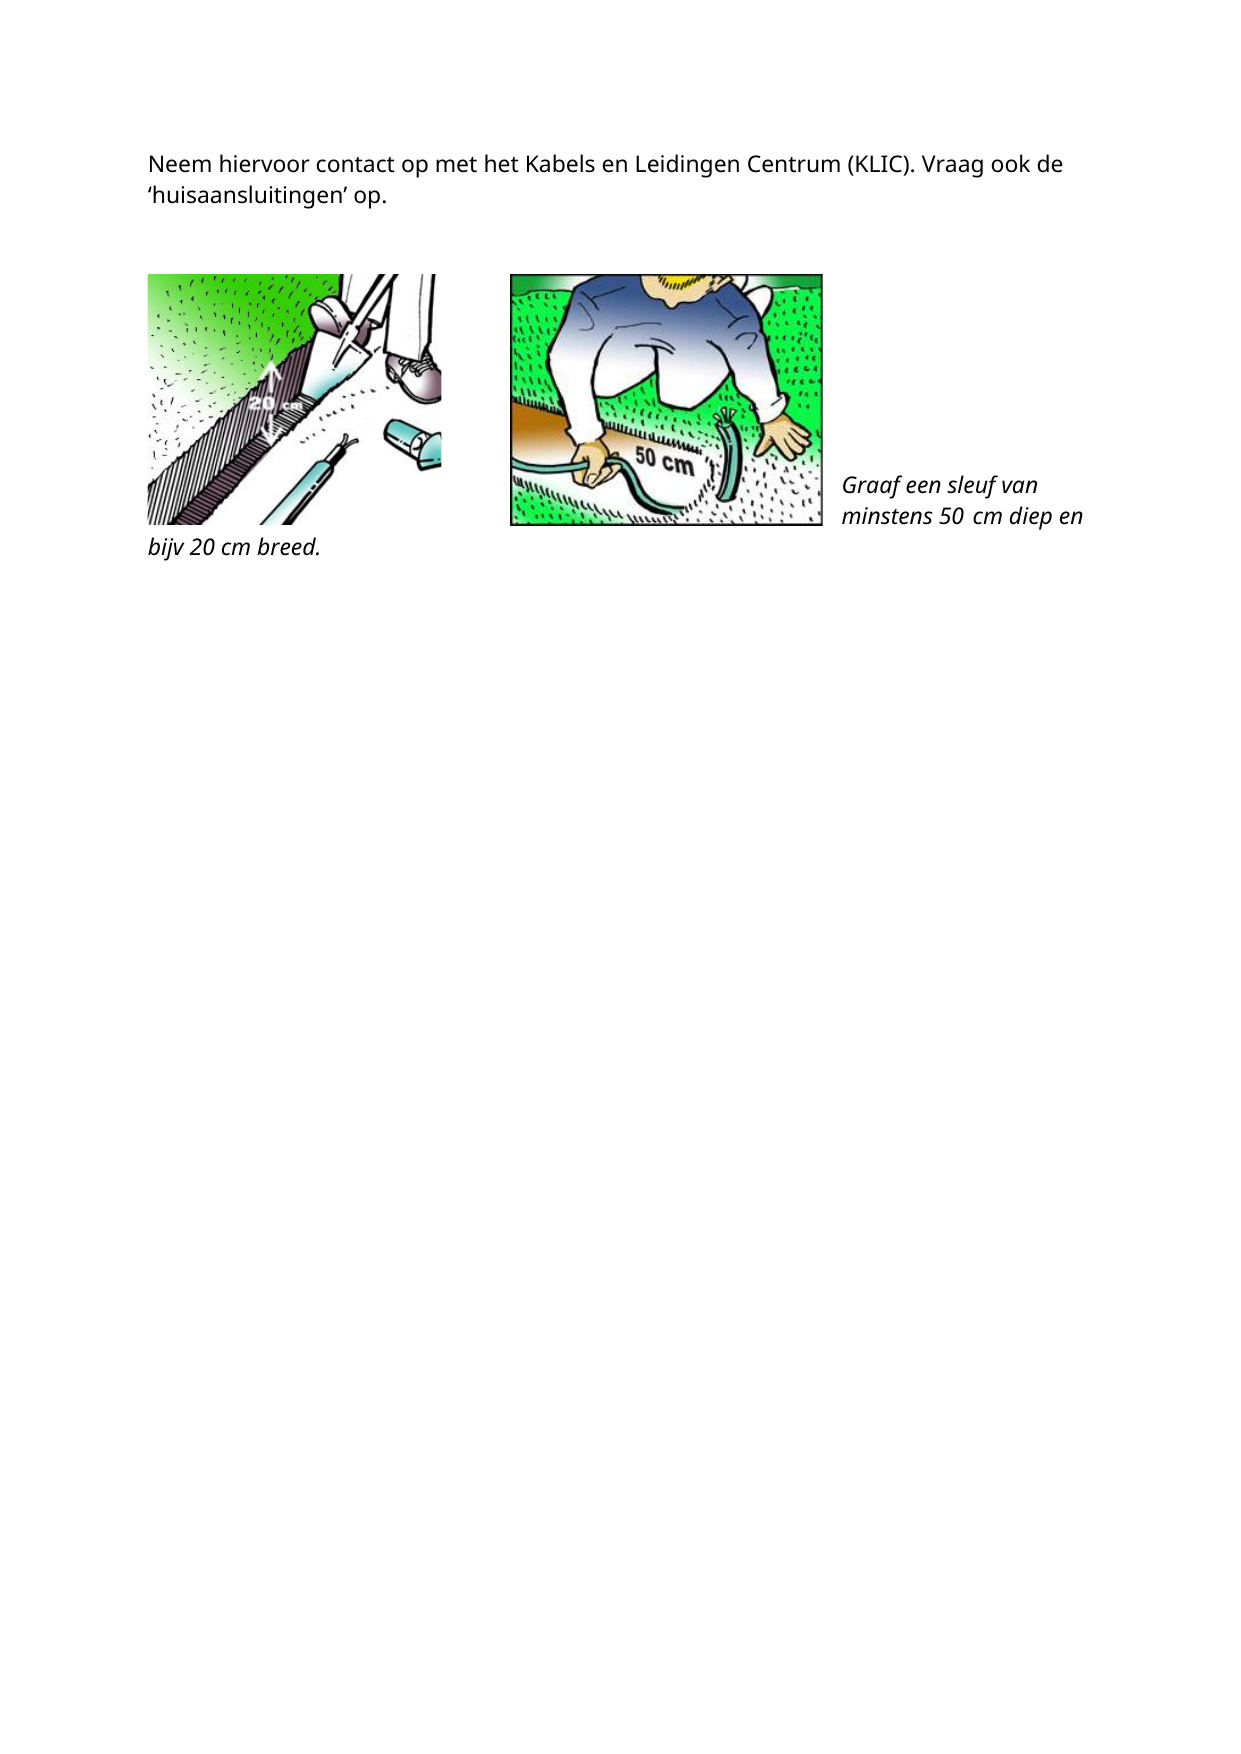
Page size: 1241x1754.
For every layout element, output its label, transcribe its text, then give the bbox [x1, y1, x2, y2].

picture [510, 274, 823, 526]
text Graaf een sleuf van minstens diep en bijv breed. [148, 468, 1093, 562]
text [148, 148, 1093, 250]
picture [147, 274, 442, 525]
